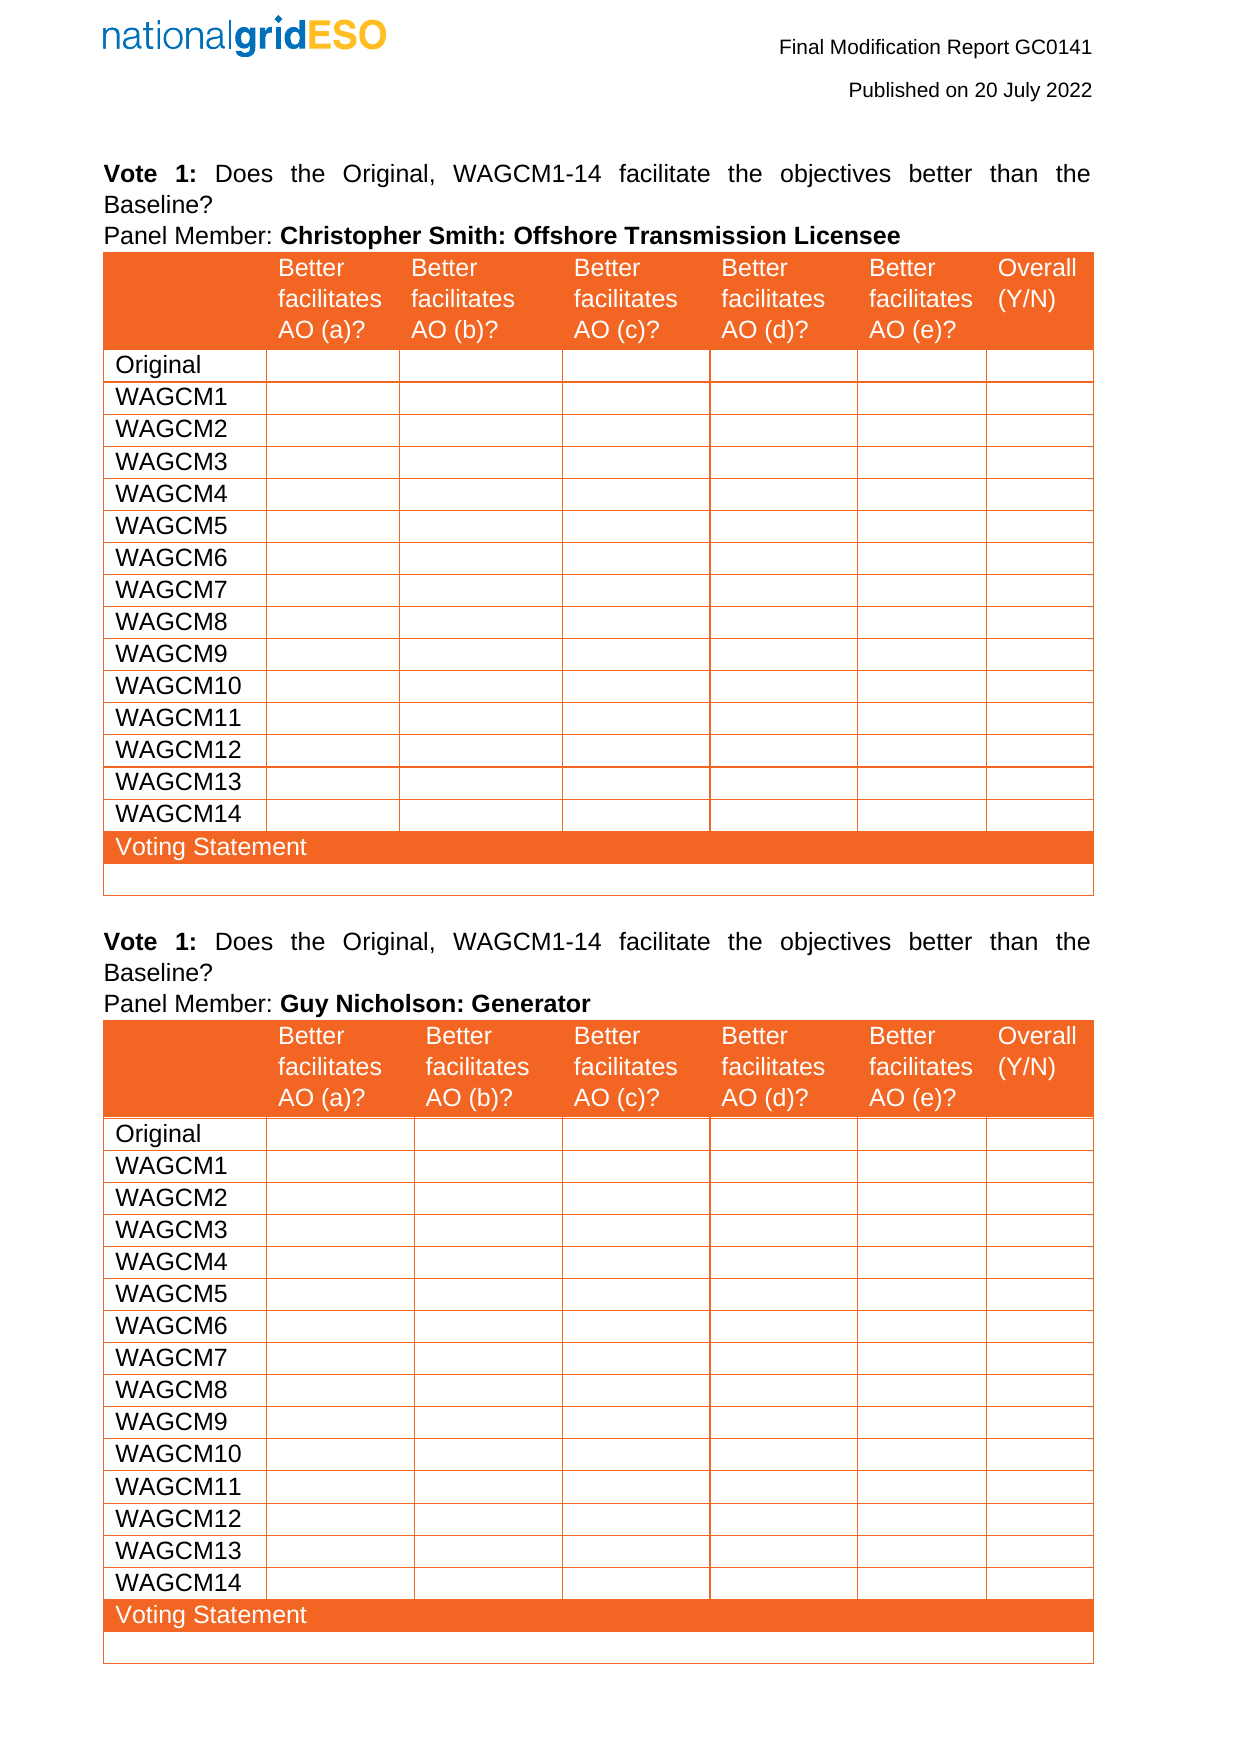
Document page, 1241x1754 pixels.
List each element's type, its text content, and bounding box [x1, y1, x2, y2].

table_cell [563, 607, 709, 638]
table_cell [987, 543, 1093, 574]
table_header Better facilitates AO (e)? [858, 1021, 986, 1117]
table_cell WAGCM6 [104, 1311, 266, 1342]
table_header Better facilitates AO (c)? [563, 1021, 709, 1117]
text Panel Member: Christopher Smith: Offshore Transmission Licensee [103, 221, 1092, 249]
table_cell [987, 1183, 1093, 1214]
table_cell [858, 800, 986, 831]
table_cell [711, 607, 857, 638]
table_cell [858, 1536, 986, 1567]
table_cell [400, 607, 562, 638]
table_cell [267, 1215, 414, 1246]
table_cell Original [104, 1119, 266, 1149]
table_cell [563, 1311, 709, 1342]
table_cell [267, 671, 399, 702]
table_cell [400, 671, 562, 702]
table_cell [267, 1471, 414, 1502]
table_cell [858, 1151, 986, 1182]
table_cell [858, 1343, 986, 1374]
table_cell [987, 1247, 1093, 1278]
table_cell [415, 1311, 562, 1342]
table_header Overall (Y/N) [987, 253, 1093, 349]
table_cell [415, 1407, 562, 1438]
table_cell WAGCM14 [104, 1568, 266, 1599]
table_cell [563, 1343, 709, 1374]
table_cell [400, 543, 562, 574]
table_cell [987, 1215, 1093, 1246]
table_cell WAGCM2 [104, 415, 266, 446]
table_cell [267, 639, 399, 670]
table_cell [987, 671, 1093, 702]
text Vote 1: Does the Original, WAGCM1-14 facilitate the objectives better than the Baseline? [103, 927, 1092, 987]
table_cell [858, 511, 986, 542]
table_cell [711, 1568, 857, 1599]
table_cell [267, 1247, 414, 1278]
table_cell [987, 768, 1093, 798]
table_cell [267, 1279, 414, 1310]
table_cell [858, 607, 986, 638]
table_cell [711, 383, 857, 413]
table_cell [987, 1279, 1093, 1310]
table_cell [267, 415, 399, 446]
table_cell [987, 575, 1093, 606]
table_cell [563, 1247, 709, 1278]
table_cell [987, 703, 1093, 734]
table_cell [711, 350, 857, 381]
table_header [104, 1021, 266, 1117]
table_cell [267, 607, 399, 638]
table_cell [563, 511, 709, 542]
table_cell [711, 1247, 857, 1278]
table_cell WAGCM10 [104, 1439, 266, 1470]
table_cell [267, 1568, 414, 1599]
table_cell [987, 415, 1093, 446]
table_cell [711, 800, 857, 831]
table_cell [711, 1119, 857, 1149]
table_cell [711, 1183, 857, 1214]
table_cell [858, 1407, 986, 1438]
table_cell WAGCM5 [104, 511, 266, 542]
table_cell [711, 1311, 857, 1342]
table_cell WAGCM7 [104, 575, 266, 606]
table_cell [711, 1375, 857, 1406]
table_cell [563, 350, 709, 381]
table_cell [267, 800, 399, 831]
table_cell [987, 1439, 1093, 1470]
table_cell [987, 800, 1093, 831]
table_cell WAGCM11 [104, 703, 266, 734]
table_cell [858, 768, 986, 798]
table_cell [987, 1151, 1093, 1182]
table_cell [400, 639, 562, 670]
table_cell [987, 1568, 1093, 1599]
table_header Better facilitates AO (a)? [267, 1021, 414, 1117]
table_cell [711, 1279, 857, 1310]
table_cell [104, 1632, 1093, 1663]
table_cell [400, 800, 562, 831]
table_cell [858, 1279, 986, 1310]
text Panel Member: Guy Nicholson: Generator [103, 989, 1092, 1018]
table_cell [987, 1311, 1093, 1342]
table_cell [415, 1439, 562, 1470]
table_cell Original [104, 350, 266, 381]
table_cell [711, 639, 857, 670]
table_cell [858, 1183, 986, 1214]
table_cell [267, 575, 399, 606]
table_cell WAGCM5 [104, 1279, 266, 1310]
table_cell [400, 479, 562, 510]
table_cell [711, 1343, 857, 1374]
table_cell [563, 639, 709, 670]
table_cell [267, 1504, 414, 1534]
table_cell WAGCM8 [104, 1375, 266, 1406]
table_cell [563, 1407, 709, 1438]
table_cell [267, 511, 399, 542]
table_cell [267, 1407, 414, 1438]
table_cell [987, 607, 1093, 638]
table_cell [267, 543, 399, 574]
table_cell [267, 447, 399, 478]
table_cell WAGCM1 [104, 383, 266, 413]
table_cell [400, 575, 562, 606]
table_cell [987, 1504, 1093, 1534]
table_cell [267, 1119, 414, 1149]
table_cell [711, 1471, 857, 1502]
table_cell [415, 1119, 562, 1149]
table_cell [400, 383, 562, 413]
table_cell [563, 1536, 709, 1567]
table_cell [711, 1439, 857, 1470]
table_cell [858, 1471, 986, 1502]
table_header Better facilitates AO (d)? [711, 1021, 857, 1117]
table_cell [858, 1311, 986, 1342]
table_cell [267, 1183, 414, 1214]
table_cell [267, 703, 399, 734]
table_cell [415, 1279, 562, 1310]
table_cell WAGCM7 [104, 1343, 266, 1374]
table_cell Voting Statement [104, 832, 1093, 863]
table_cell [711, 511, 857, 542]
table_cell [711, 671, 857, 702]
table_cell [987, 479, 1093, 510]
table_cell [987, 1119, 1093, 1149]
table_cell WAGCM3 [104, 1215, 266, 1246]
table_cell [858, 671, 986, 702]
table_cell [858, 1504, 986, 1534]
table_cell [563, 735, 709, 766]
table_cell [267, 1439, 414, 1470]
table_cell WAGCM13 [104, 768, 266, 798]
table_cell WAGCM9 [104, 639, 266, 670]
table_cell [415, 1215, 562, 1246]
table_cell [858, 383, 986, 413]
table_cell [858, 479, 986, 510]
table_cell [858, 1375, 986, 1406]
table_cell [400, 511, 562, 542]
table_cell [267, 1343, 414, 1374]
table_cell [987, 1471, 1093, 1502]
table_header Overall (Y/N) [987, 1021, 1093, 1117]
table_header Better facilitates AO (b)? [415, 1021, 562, 1117]
table_cell [711, 1536, 857, 1567]
table_header [104, 253, 266, 349]
table_cell [563, 1375, 709, 1406]
table_cell [858, 1439, 986, 1470]
table_cell [858, 1247, 986, 1278]
table_cell [987, 1407, 1093, 1438]
table_cell [563, 1183, 709, 1214]
table_cell WAGCM8 [104, 607, 266, 638]
table_cell [987, 735, 1093, 766]
table_cell [711, 543, 857, 574]
table_header Better facilitates AO (e)? [858, 253, 986, 349]
table_cell [858, 1119, 986, 1149]
table_cell [711, 1504, 857, 1534]
table_cell [415, 1375, 562, 1406]
table_cell [400, 447, 562, 478]
text Vote 1: Does the Original, WAGCM1-14 facilitate the objectives better than the Baseline? [103, 158, 1092, 218]
table_cell [400, 350, 562, 381]
table_cell [711, 703, 857, 734]
table_cell [563, 703, 709, 734]
table_cell [415, 1183, 562, 1214]
table_cell [987, 1343, 1093, 1374]
table_cell [267, 350, 399, 381]
table_cell [858, 703, 986, 734]
table_cell [563, 447, 709, 478]
table_cell [711, 735, 857, 766]
table_header Better facilitates AO (b)? [400, 253, 562, 349]
table_cell [415, 1247, 562, 1278]
table_cell [563, 1119, 709, 1149]
table_cell [987, 383, 1093, 413]
table_cell [563, 1151, 709, 1182]
table_cell [563, 800, 709, 831]
table_cell [858, 1215, 986, 1246]
table_cell [563, 1215, 709, 1246]
table_cell WAGCM4 [104, 479, 266, 510]
table_cell [563, 1568, 709, 1599]
table_cell WAGCM12 [104, 1504, 266, 1534]
table_cell [400, 415, 562, 446]
table_cell [858, 415, 986, 446]
table_cell [858, 543, 986, 574]
table_cell [711, 1151, 857, 1182]
table_cell [711, 415, 857, 446]
table_cell [858, 447, 986, 478]
table_cell [858, 1568, 986, 1599]
table_cell [987, 1536, 1093, 1567]
table_cell [415, 1471, 562, 1502]
table_cell WAGCM4 [104, 1247, 266, 1278]
table_cell [400, 735, 562, 766]
table_cell [711, 1407, 857, 1438]
table_cell WAGCM3 [104, 447, 266, 478]
table_cell [563, 415, 709, 446]
table_cell [400, 703, 562, 734]
table_cell [415, 1151, 562, 1182]
table_cell [563, 575, 709, 606]
table_cell [987, 1375, 1093, 1406]
table_cell [563, 383, 709, 413]
table_header Better facilitates AO (a)? [267, 253, 399, 349]
table_cell [267, 735, 399, 766]
table_cell [858, 735, 986, 766]
table_cell [415, 1536, 562, 1567]
table_cell WAGCM6 [104, 543, 266, 574]
table_cell WAGCM13 [104, 1536, 266, 1567]
table_cell [711, 447, 857, 478]
table_cell [563, 543, 709, 574]
table_cell [563, 1439, 709, 1470]
table_header Better facilitates AO (c)? [563, 253, 709, 349]
table_cell [563, 768, 709, 798]
table_cell [415, 1568, 562, 1599]
table_cell [267, 383, 399, 413]
table_cell [400, 768, 562, 798]
table_cell [987, 511, 1093, 542]
table_cell WAGCM1 [104, 1151, 266, 1182]
table_cell [563, 479, 709, 510]
table_cell [563, 671, 709, 702]
table_cell [563, 1279, 709, 1310]
table_header Better facilitates AO (d)? [711, 253, 857, 349]
table_cell [104, 864, 1093, 895]
table_cell WAGCM10 [104, 671, 266, 702]
table_cell [711, 575, 857, 606]
table_cell [987, 350, 1093, 381]
table_cell [267, 1311, 414, 1342]
table_cell [267, 768, 399, 798]
table_cell Voting Statement [104, 1600, 1093, 1631]
table_cell [267, 479, 399, 510]
table_cell [267, 1536, 414, 1567]
table_cell [858, 639, 986, 670]
table_cell [415, 1504, 562, 1534]
table_cell [563, 1471, 709, 1502]
table_cell [267, 1151, 414, 1182]
table_cell WAGCM2 [104, 1183, 266, 1214]
table_cell [563, 1504, 709, 1534]
table_cell WAGCM12 [104, 735, 266, 766]
table_cell [858, 575, 986, 606]
table_cell [711, 768, 857, 798]
table_cell [415, 1343, 562, 1374]
table_cell WAGCM11 [104, 1471, 266, 1502]
table_cell [711, 479, 857, 510]
table_cell [267, 1375, 414, 1406]
table_cell [987, 639, 1093, 670]
table_cell [987, 447, 1093, 478]
table_cell [858, 350, 986, 381]
table_cell [711, 1215, 857, 1246]
table_cell WAGCM14 [104, 800, 266, 831]
table_cell WAGCM9 [104, 1407, 266, 1438]
